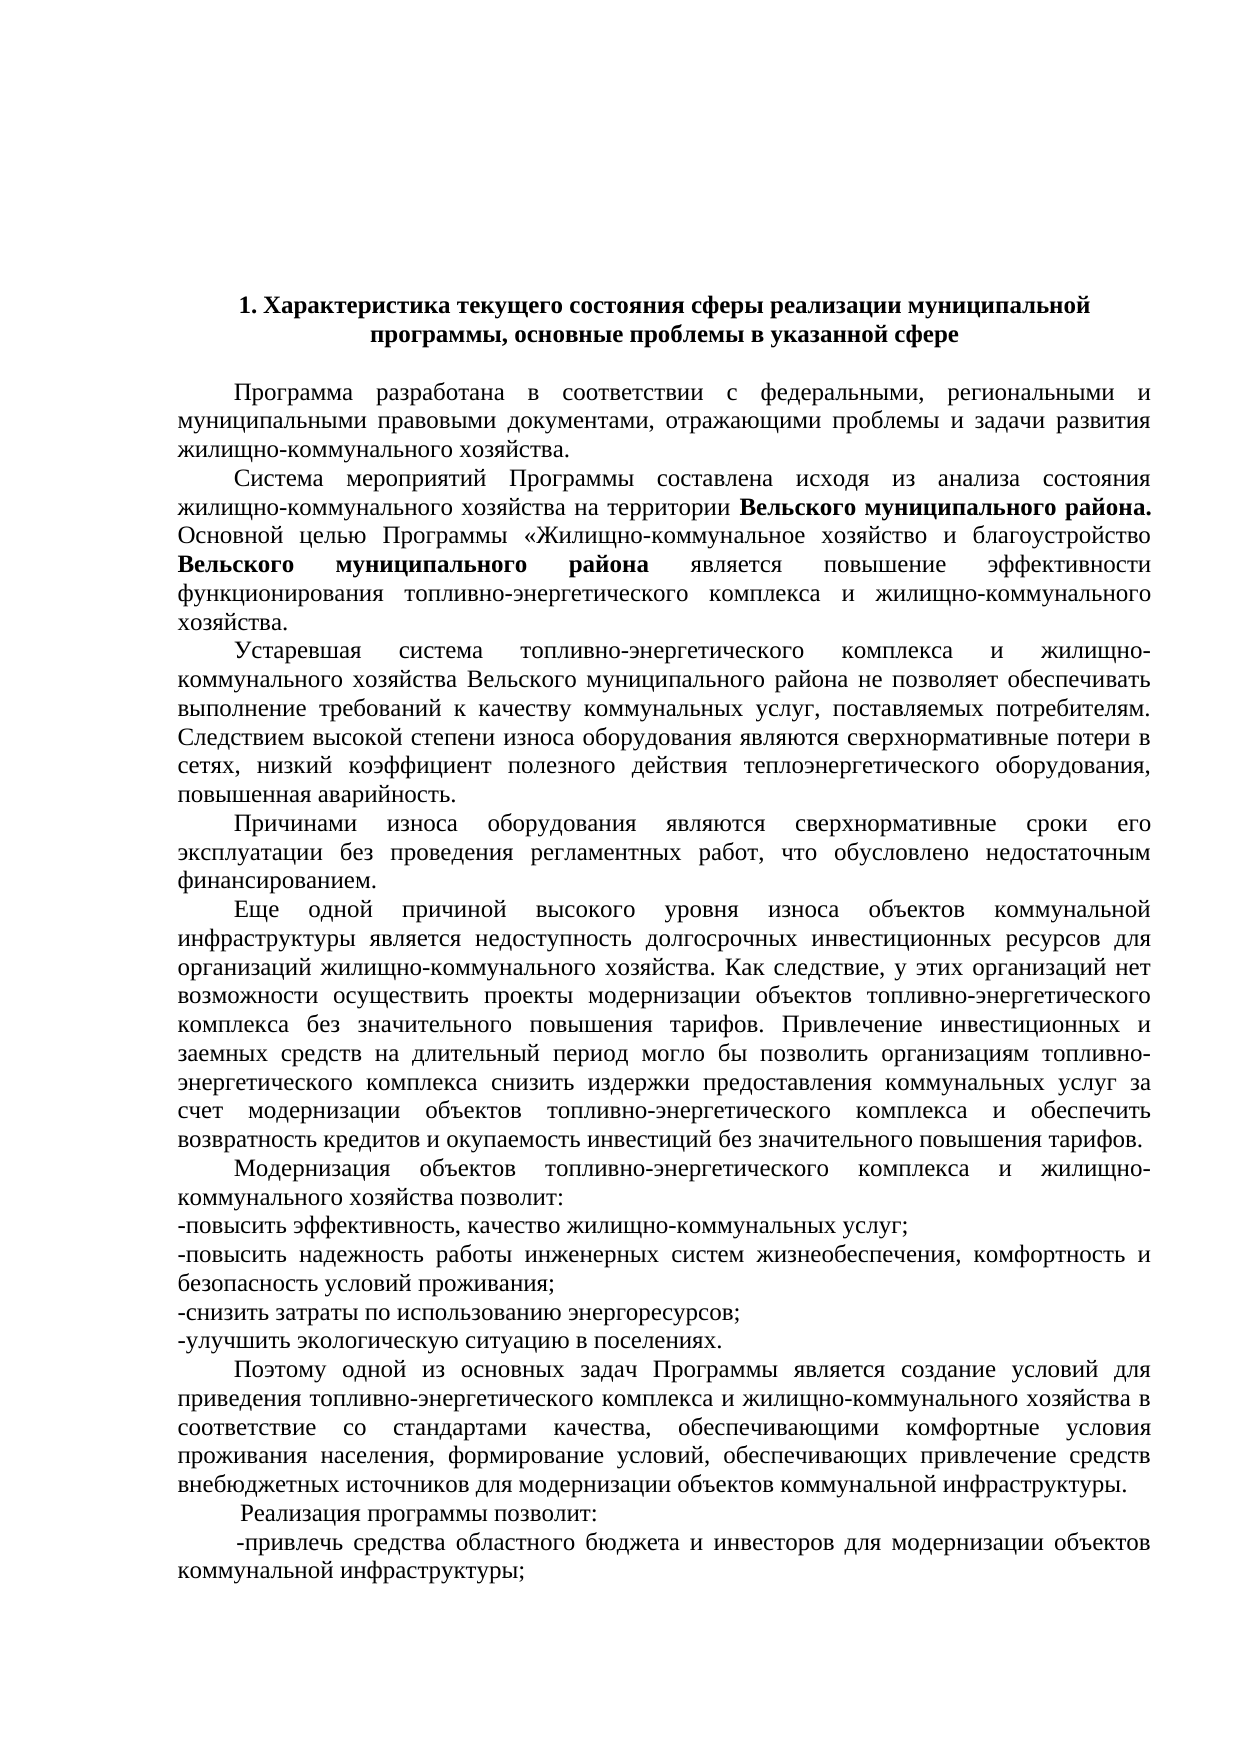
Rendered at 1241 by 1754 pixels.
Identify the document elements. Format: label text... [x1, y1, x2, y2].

text Реализация программы позволит: [177, 1498, 1152, 1527]
text -повысить эффективность, качество жилищно-коммунальных услуг; [177, 1211, 1152, 1239]
text Причинами износа оборудования являются сверхнормативные сроки его эксплуатации без проведения регламентных работ, что обусловлено недостаточным финансированием. [177, 808, 1152, 894]
text Система мероприятий Программы составлена исходя из анализа состояния жилищно-коммунального хозяйства на территории Вельского муниципального района. Основной целью Программы «Жилищно-коммунальное хозяйство и благоустройство Вельского муниципального района является повышение эффективности функционирования топливно-энергетического комплекса и жилищно-коммунального хозяйства. [177, 463, 1152, 636]
text Устаревшая система топливно-энергетического комплекса и жилищно- коммунального хозяйства Вельского муниципального района не позволяет обеспечивать выполнение требований к качеству коммунальных услуг, поставляемых потребителям. Следствием высокой степени износа оборудования являются сверхнормативные потери в сетях, низкий коэффициент полезного действия теплоэнергетического оборудования, повышенная аварийность. [177, 636, 1152, 808]
text -улучшить экологическую ситуацию в поселениях. [177, 1326, 1152, 1354]
text Программа разработана в соответствии с федеральными, региональными и муниципальными правовыми документами, отражающими проблемы и задачи развития жилищно-коммунального хозяйства. [177, 377, 1152, 463]
text Модернизация объектов топливно-энергетического комплекса и жилищно- коммунального хозяйства позволит: [177, 1153, 1152, 1211]
text -снизить затраты по использованию энергоресурсов; [177, 1297, 1152, 1326]
text -повысить надежность работы инженерных систем жизнеобеспечения, комфортность и безопасность условий проживания; [177, 1239, 1152, 1297]
text -привлечь средства областного бюджета и инвесторов для модернизации объектов коммунальной инфраструктуры; [177, 1527, 1152, 1584]
text 1. Характеристика текущего состояния сферы реализации муниципальной программы, основные проблемы в указанной сфере [177, 291, 1152, 348]
text Еще одной причиной высокого уровня износа объектов коммунальной инфраструктуры является недоступность долгосрочных инвестиционных ресурсов для организаций жилищно-коммунального хозяйства. Как следствие, у этих организаций нет возможности осуществить проекты модернизации объектов топливно-энергетического комплекса без значительного повышения тарифов. Привлечение инвестиционных и заемных средств на длительный период могло бы позволить организациям топливно-энергетического комплекса снизить издержки предоставления коммунальных услуг за счет модернизации объектов топливно-энергетического комплекса и обеспечить возвратность кредитов и окупаемость инвестиций без значительного повышения тарифов. [177, 894, 1152, 1153]
text Поэтому одной из основных задач Программы является создание условий для приведения топливно-энергетического комплекса и жилищно-коммунального хозяйства в соответствие со стандартами качества, обеспечивающими комфортные условия проживания населения, формирование условий, обеспечивающих привлечение средств внебюджетных источников для модернизации объектов коммунальной инфраструктуры. [177, 1354, 1152, 1498]
